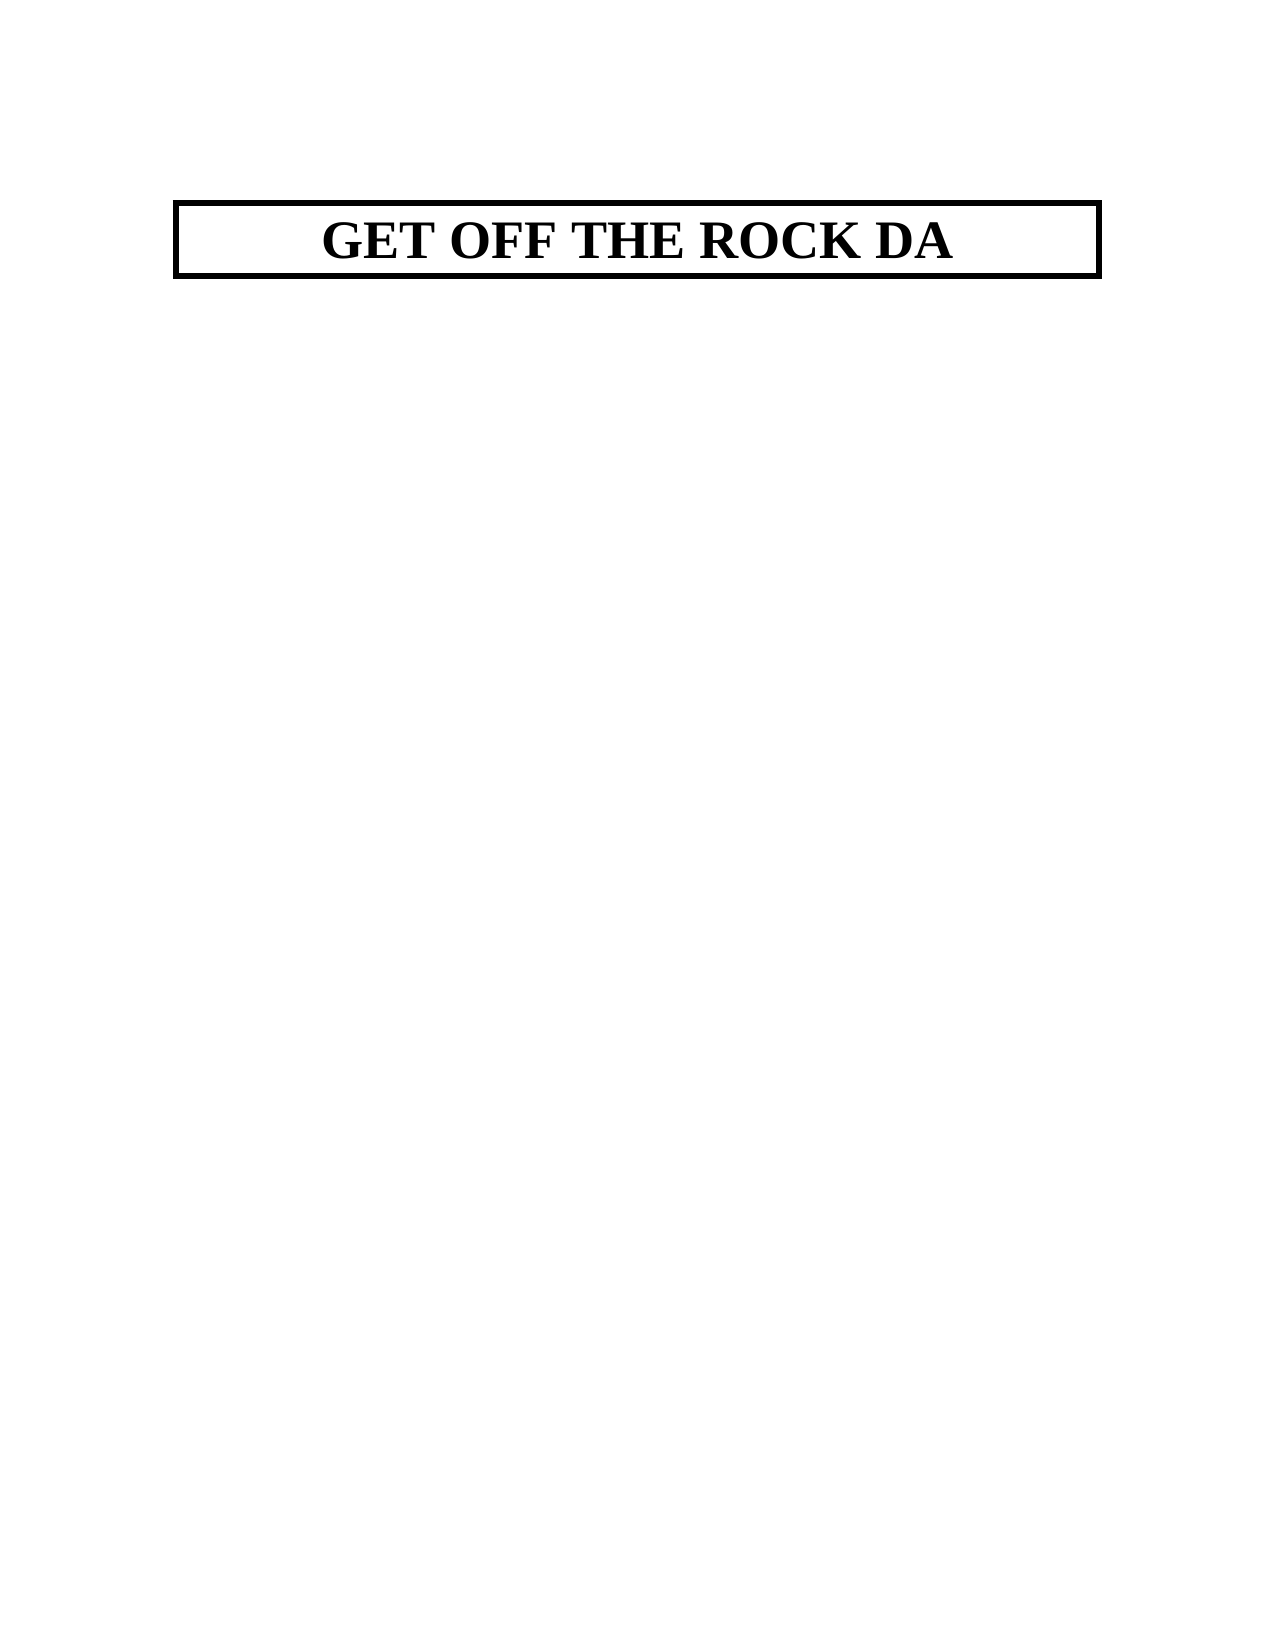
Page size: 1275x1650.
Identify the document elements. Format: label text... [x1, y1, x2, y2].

subtitle GET OFF THE ROCK DA [179, 206, 1096, 273]
